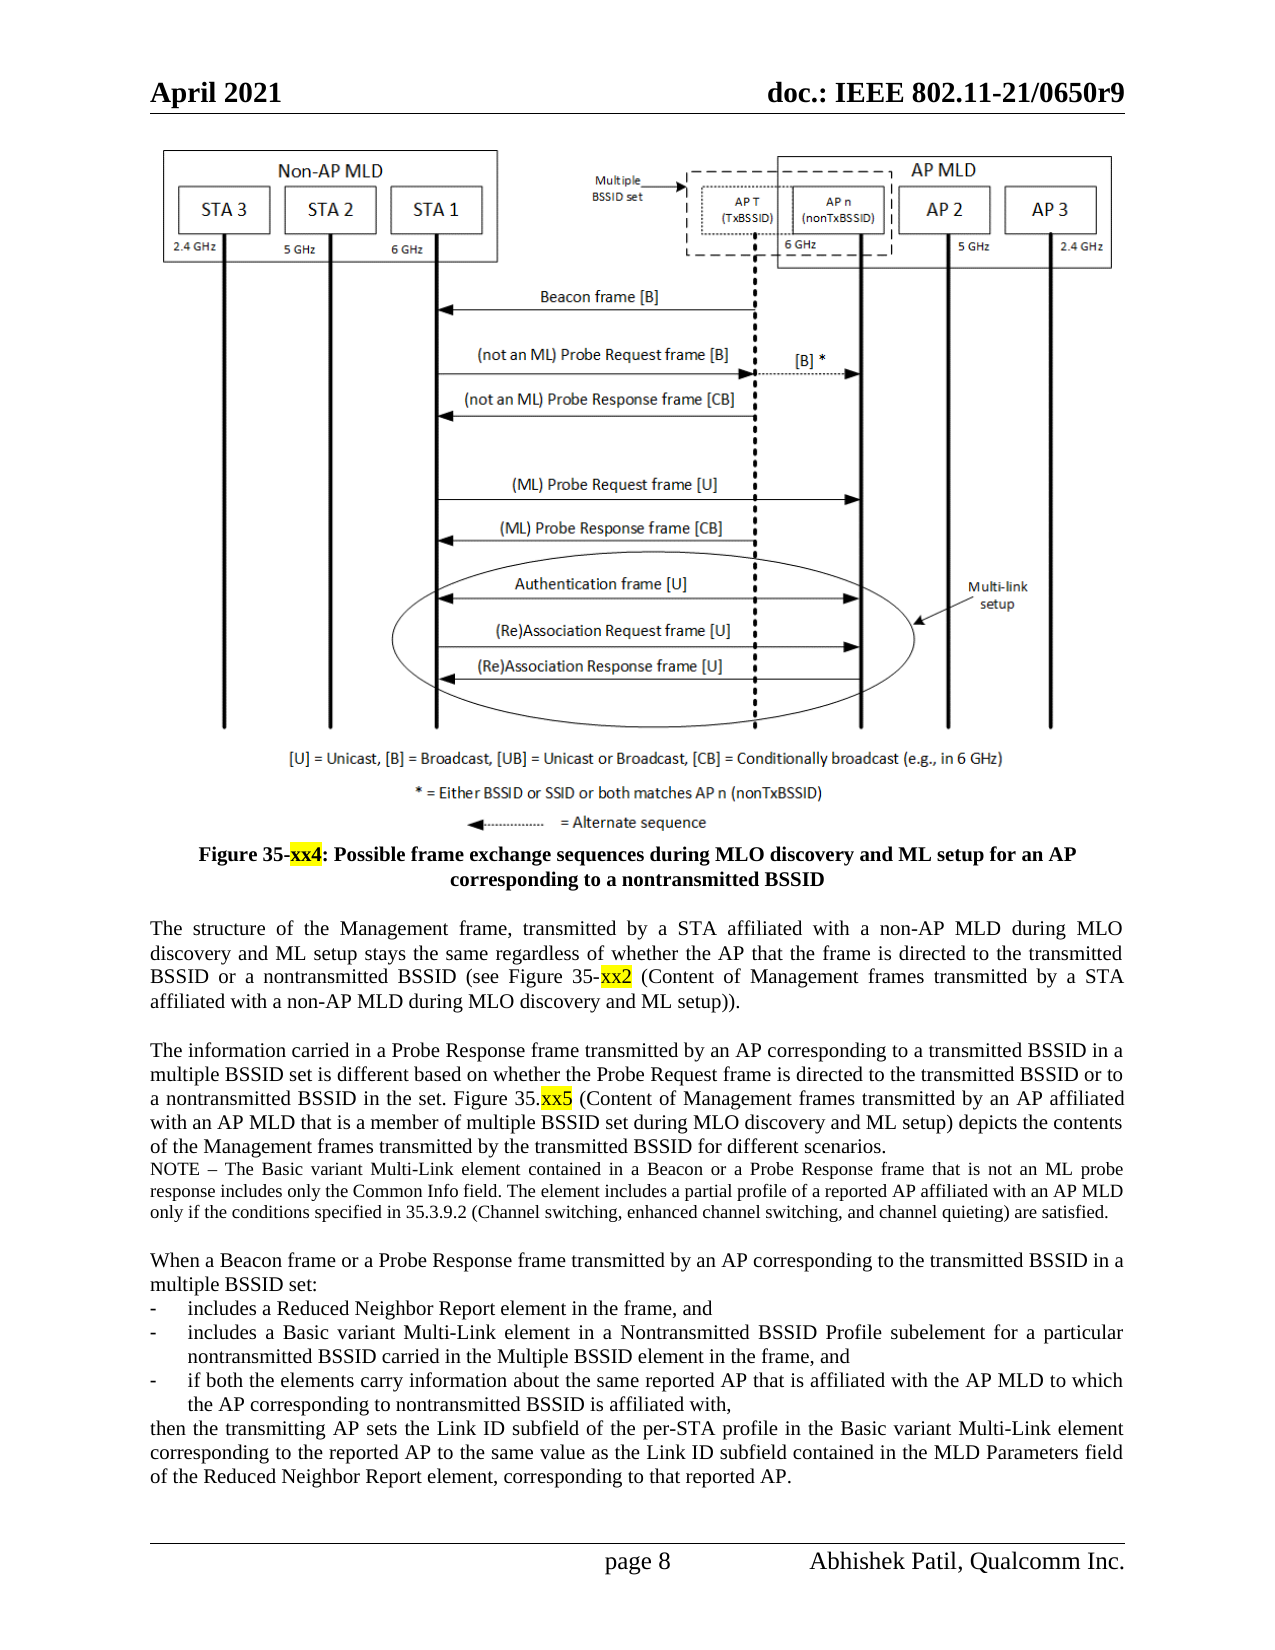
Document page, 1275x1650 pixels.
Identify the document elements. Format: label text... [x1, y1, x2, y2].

text NOTE – The Basic variant Multi-Link element contained in a Beacon or a Probe Response frame that is not an ML probe response includes only the Common Info field. The element includes a partial profile of a reported AP affiliated with an AP MLD only if the conditions specified in 35.3.9.2 (Channel switching, enhanced channel switching, and channel quieting) are satisfied. [150, 1158, 1125, 1223]
list if both the elements carry information about the same reported AP that is affiliated with the AP MLD to which the AP corresponding to nontransmitted BSSID is affiliated with, [150, 1368, 1125, 1416]
text When a Beacon frame or a Probe Response frame transmitted by an AP corresponding to the transmitted BSSID in a multiple BSSID set: [150, 1248, 1125, 1296]
text Figure 35-xx4: Possible frame exchange sequences during MLO discovery and ML setup for an AP corresponding to a nontransmitted BSSID [150, 841, 1125, 891]
text The structure of the Management frame, transmitted by a STA affiliated with a non-AP MLD during MLO discovery and ML setup stays the same regardless of whether the AP that the frame is directed to the transmitted BSSID or a nontransmitted BSSID (see Figure 35-xx2 (Content of Management frames transmitted by a STA affiliated with a non-AP MLD during MLO discovery and ML setup)). [150, 916, 1125, 1013]
list includes a Reduced Neighbor Report element in the frame, and [150, 1296, 1125, 1320]
list includes a Basic variant Multi-Link element in a Nontransmitted BSSID Profile subelement for a particular nontransmitted BSSID carried in the Multiple BSSID element in the frame, and [150, 1320, 1125, 1368]
text then the transmitting AP sets the Link ID subfield of the per-STA profile in the Basic variant Multi-Link element corresponding to the reported AP to the same value as the Link ID subfield contained in the MLD Parameters field of the Reduced Neighbor Report element, corresponding to that reported AP. [150, 1416, 1125, 1488]
picture [162, 150, 1113, 842]
text The information carried in a Probe Response frame transmitted by an AP corresponding to a transmitted BSSID in a multiple BSSID set is different based on whether the Probe Request frame is directed to the transmitted BSSID or to a nontransmitted BSSID in the set. Figure 35.xx5 (Content of Management frames transmitted by an AP affiliated with an AP MLD that is a member of multiple BSSID set during MLO discovery and ML setup) depicts the contents of the Management frames transmitted by the transmitted BSSID for different scenarios. [150, 1038, 1125, 1158]
